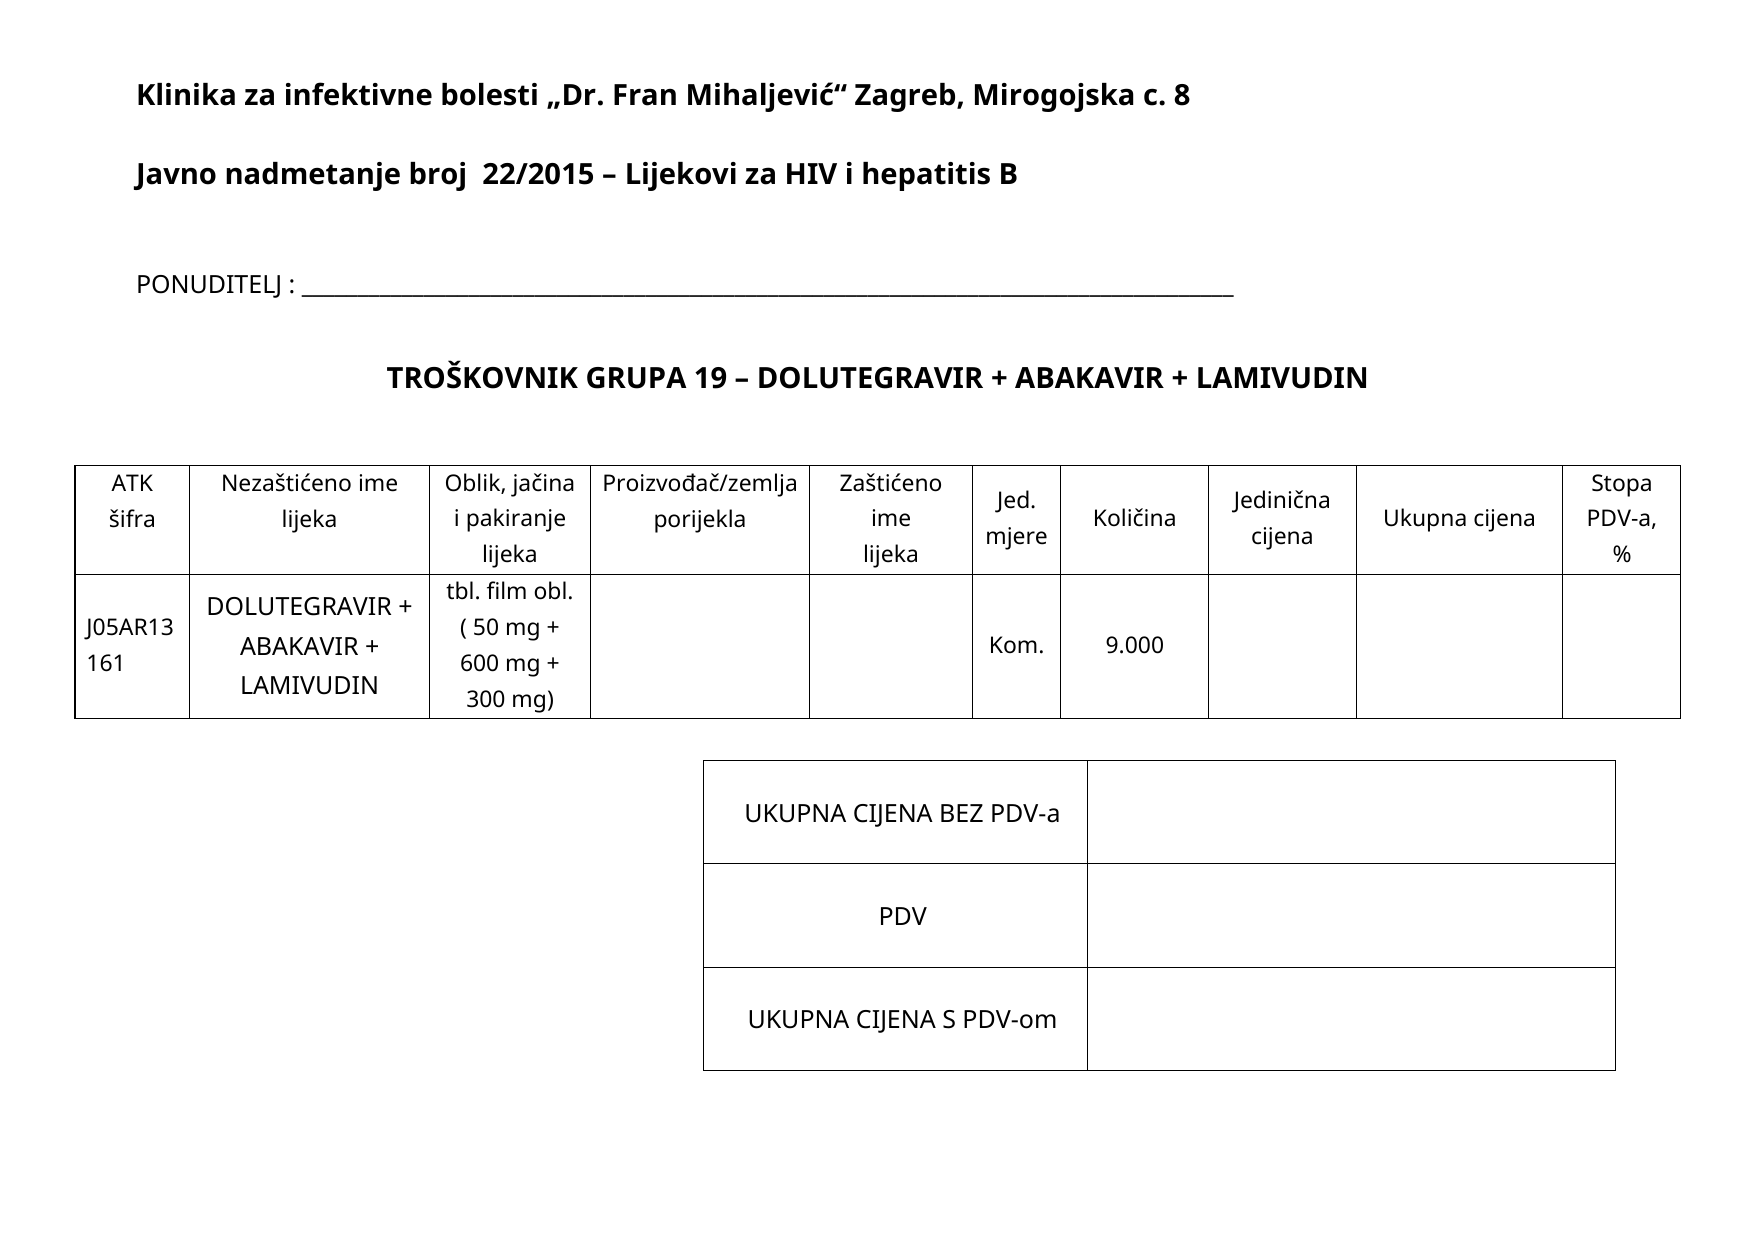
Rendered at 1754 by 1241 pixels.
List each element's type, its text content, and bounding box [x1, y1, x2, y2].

table_cell [810, 575, 972, 718]
table_header Ukupna cijena [1357, 466, 1562, 574]
table_header Oblik, jačina i pakiranje lijeka [430, 466, 590, 574]
table_cell [591, 575, 809, 718]
table_cell [1357, 575, 1562, 718]
table_cell tbl. film obl. ( 50 mg + 600 mg + 300 mg) [430, 575, 590, 718]
table_cell J05AR13 161 [76, 575, 189, 718]
table_header Zaštićeno ime lijeka [810, 466, 972, 574]
table_cell UKUPNA CIJENA S PDV-om [704, 968, 1087, 1070]
table_cell [1088, 968, 1615, 1070]
text PONUDITELJ : ____________________________________________________________________________________ [136, 267, 1620, 301]
table_header ATK šifra [76, 466, 189, 574]
table_cell 9.000 [1061, 575, 1208, 718]
table_header Jedinična cijena [1209, 466, 1356, 574]
table_cell [1209, 575, 1356, 718]
table_cell Kom. [973, 575, 1060, 718]
table_header Količina [1061, 466, 1208, 574]
table_cell DOLUTEGRAVIR + ABAKAVIR + LAMIVUDIN [190, 575, 429, 718]
table_header Jed. mjere [973, 466, 1060, 574]
table_cell [1088, 864, 1615, 967]
text Klinika za infektivne bolesti „Dr. Fran Mihaljević“ Zagreb, Mirogojska c. 8 [136, 74, 1620, 113]
table_header Proizvođač/zemlja porijekla [591, 466, 809, 574]
table_header Stopa PDV-a, % [1563, 466, 1680, 574]
text Javno nadmetanje broj 22/2015 – Lijekovi za HIV i hepatitis B [136, 153, 1620, 193]
table_cell [1563, 575, 1680, 718]
table_header Nezaštićeno ime lijeka [190, 466, 429, 574]
table_header UKUPNA CIJENA BEZ PDV-a [704, 761, 1087, 863]
table_cell PDV [704, 864, 1087, 967]
table_header [1088, 761, 1615, 863]
text TROŠKOVNIK GRUPA 19 – DOLUTEGRAVIR + ABAKAVIR + LAMIVUDIN [136, 358, 1620, 397]
